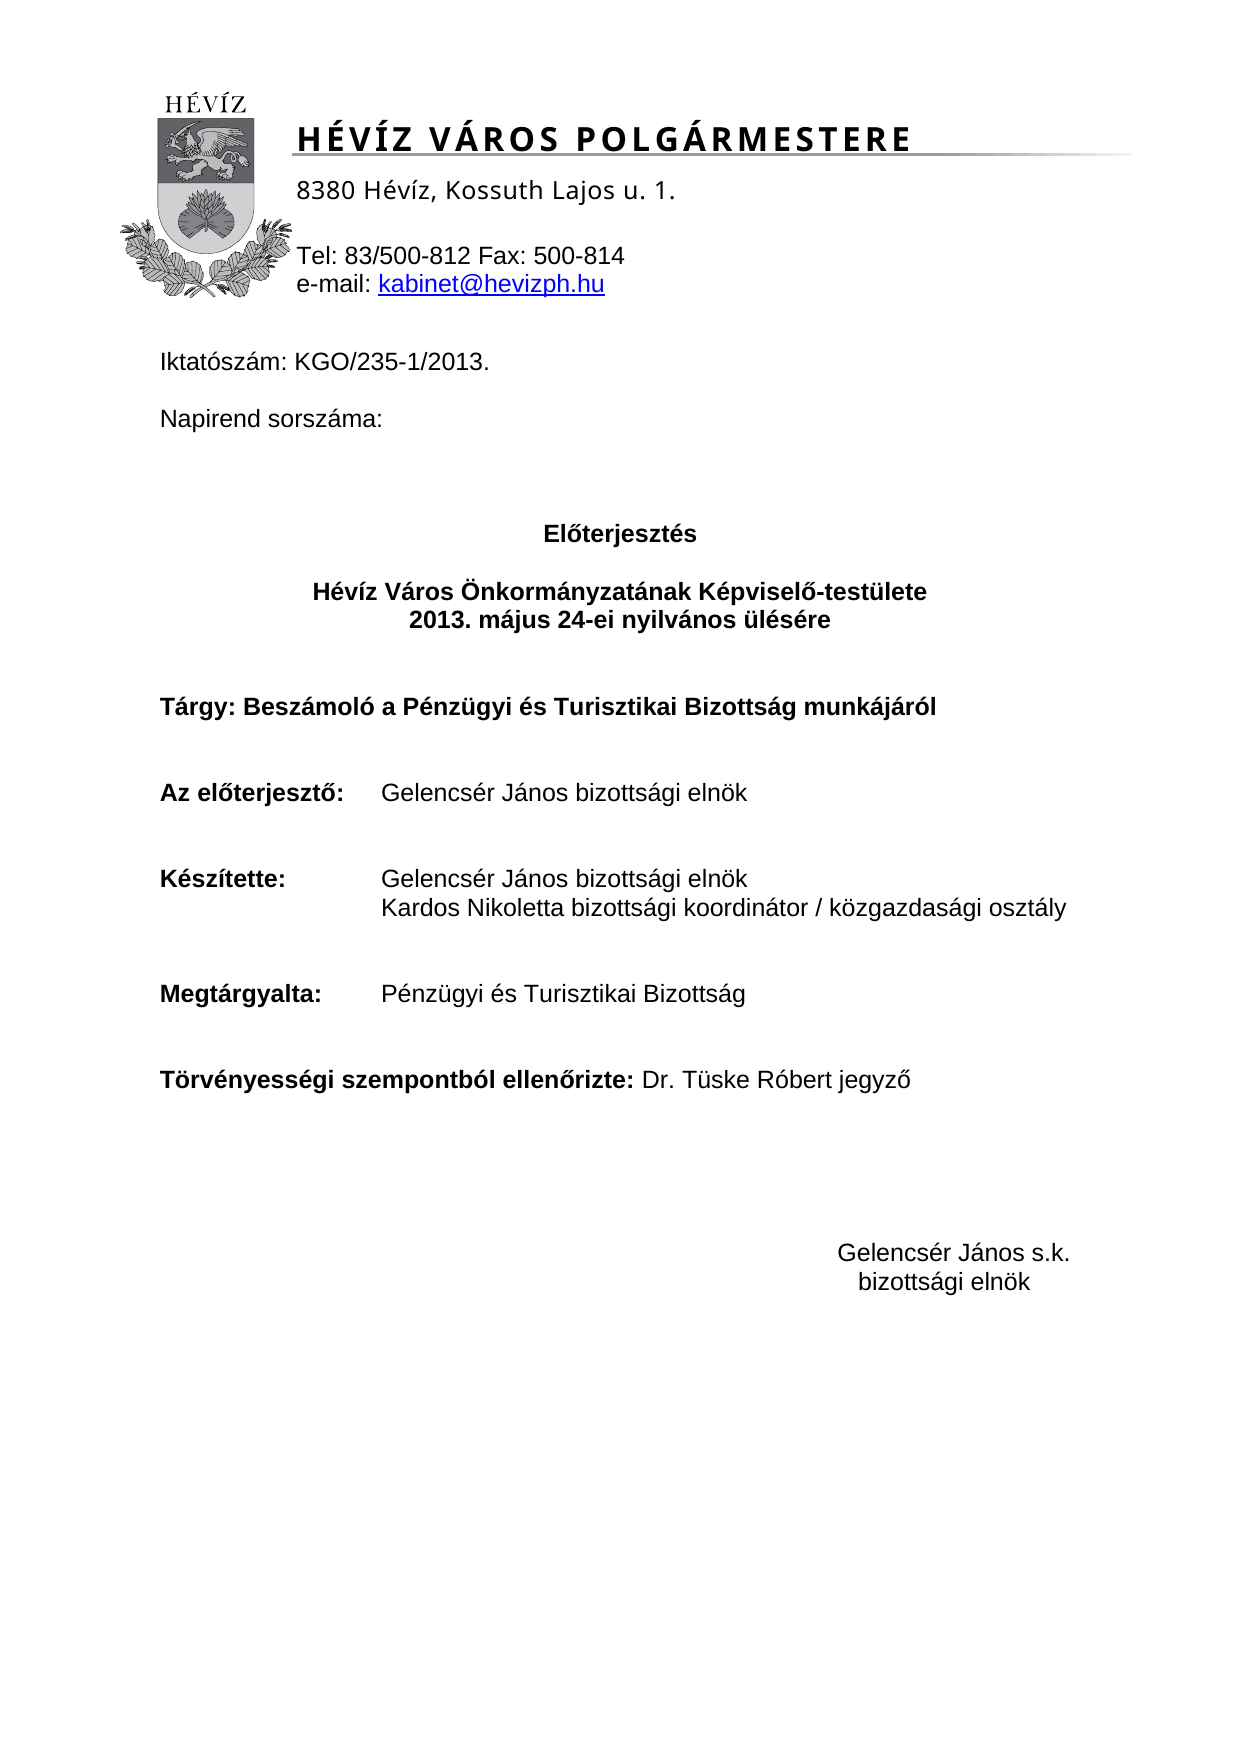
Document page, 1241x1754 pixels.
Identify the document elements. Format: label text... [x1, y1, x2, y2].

text Az előterjesztő: Gelencsér János bizottsági elnök [159, 778, 1081, 807]
text Készítette: Gelencsér János bizottsági elnök [159, 864, 1081, 893]
text bizottsági elnök [159, 1267, 1081, 1295]
text 2013. május 24-ei nyilvános ülésére [159, 605, 1081, 634]
text Tárgy: Beszámoló a Pénzügyi és Turisztikai Bizottság munkájáról [159, 692, 1081, 720]
text Megtárgyalta: Pénzügyi és Turisztikai Bizottság [159, 979, 1081, 1008]
text Törvényességi szempontból ellenőrizte: Dr. Tüske Róbert jegyző [159, 1065, 1081, 1094]
text Hévíz Város Önkormányzatának Képviselő-testülete [159, 577, 1081, 605]
text Napirend sorszáma: [159, 404, 1081, 433]
text bizottsági koordinátor / közgazdasági osztály [362, 893, 1081, 922]
text Iktatószám: KGO/235-1/2013. [159, 347, 1081, 375]
text Gelencsér János s.k. [823, 1238, 1081, 1267]
text Előterjesztés [159, 519, 1081, 548]
